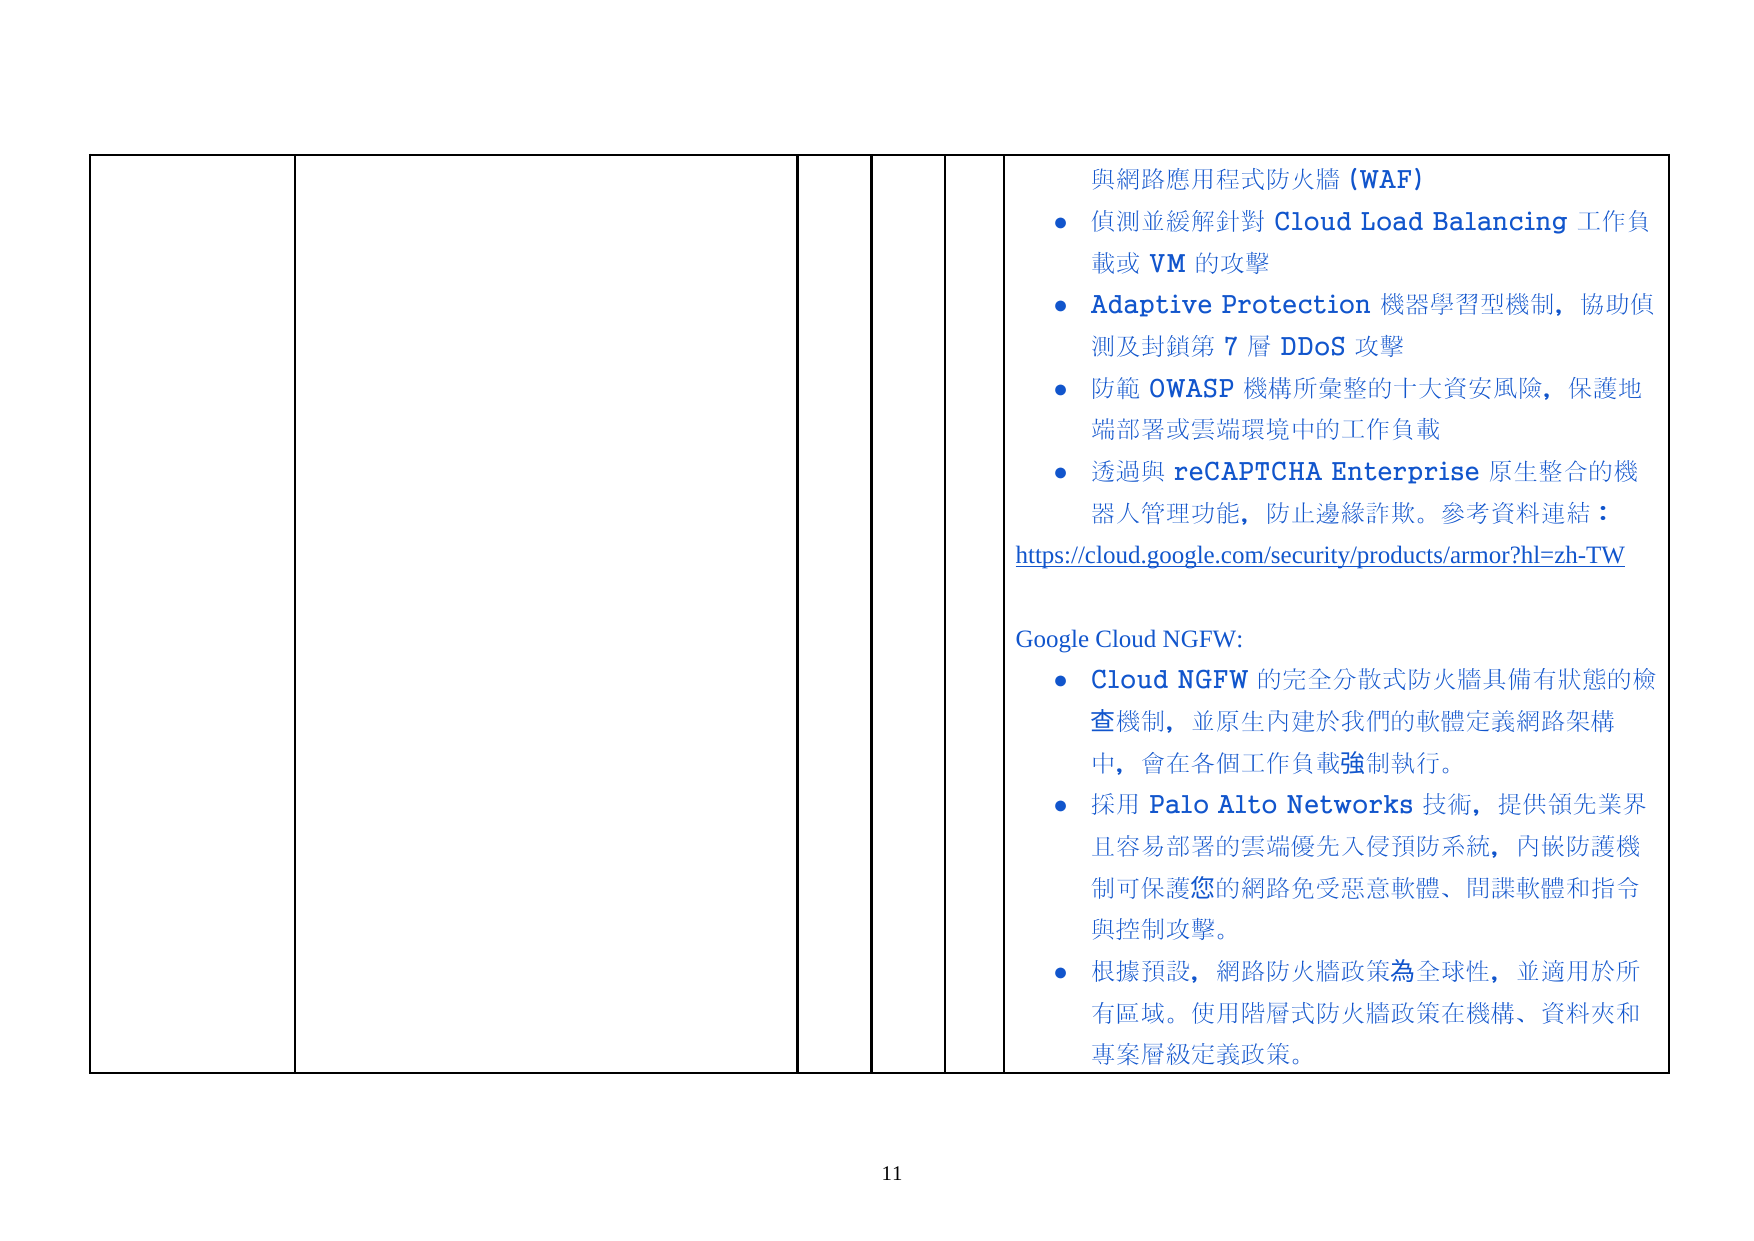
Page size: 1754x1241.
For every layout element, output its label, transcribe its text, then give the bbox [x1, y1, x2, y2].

table_cell ▲ [799, 156, 870, 1072]
table_cell [296, 156, 796, 1072]
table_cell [1005, 156, 1668, 1072]
table_cell ▲ [946, 156, 1003, 1072]
table_cell ▲ [873, 156, 944, 1072]
